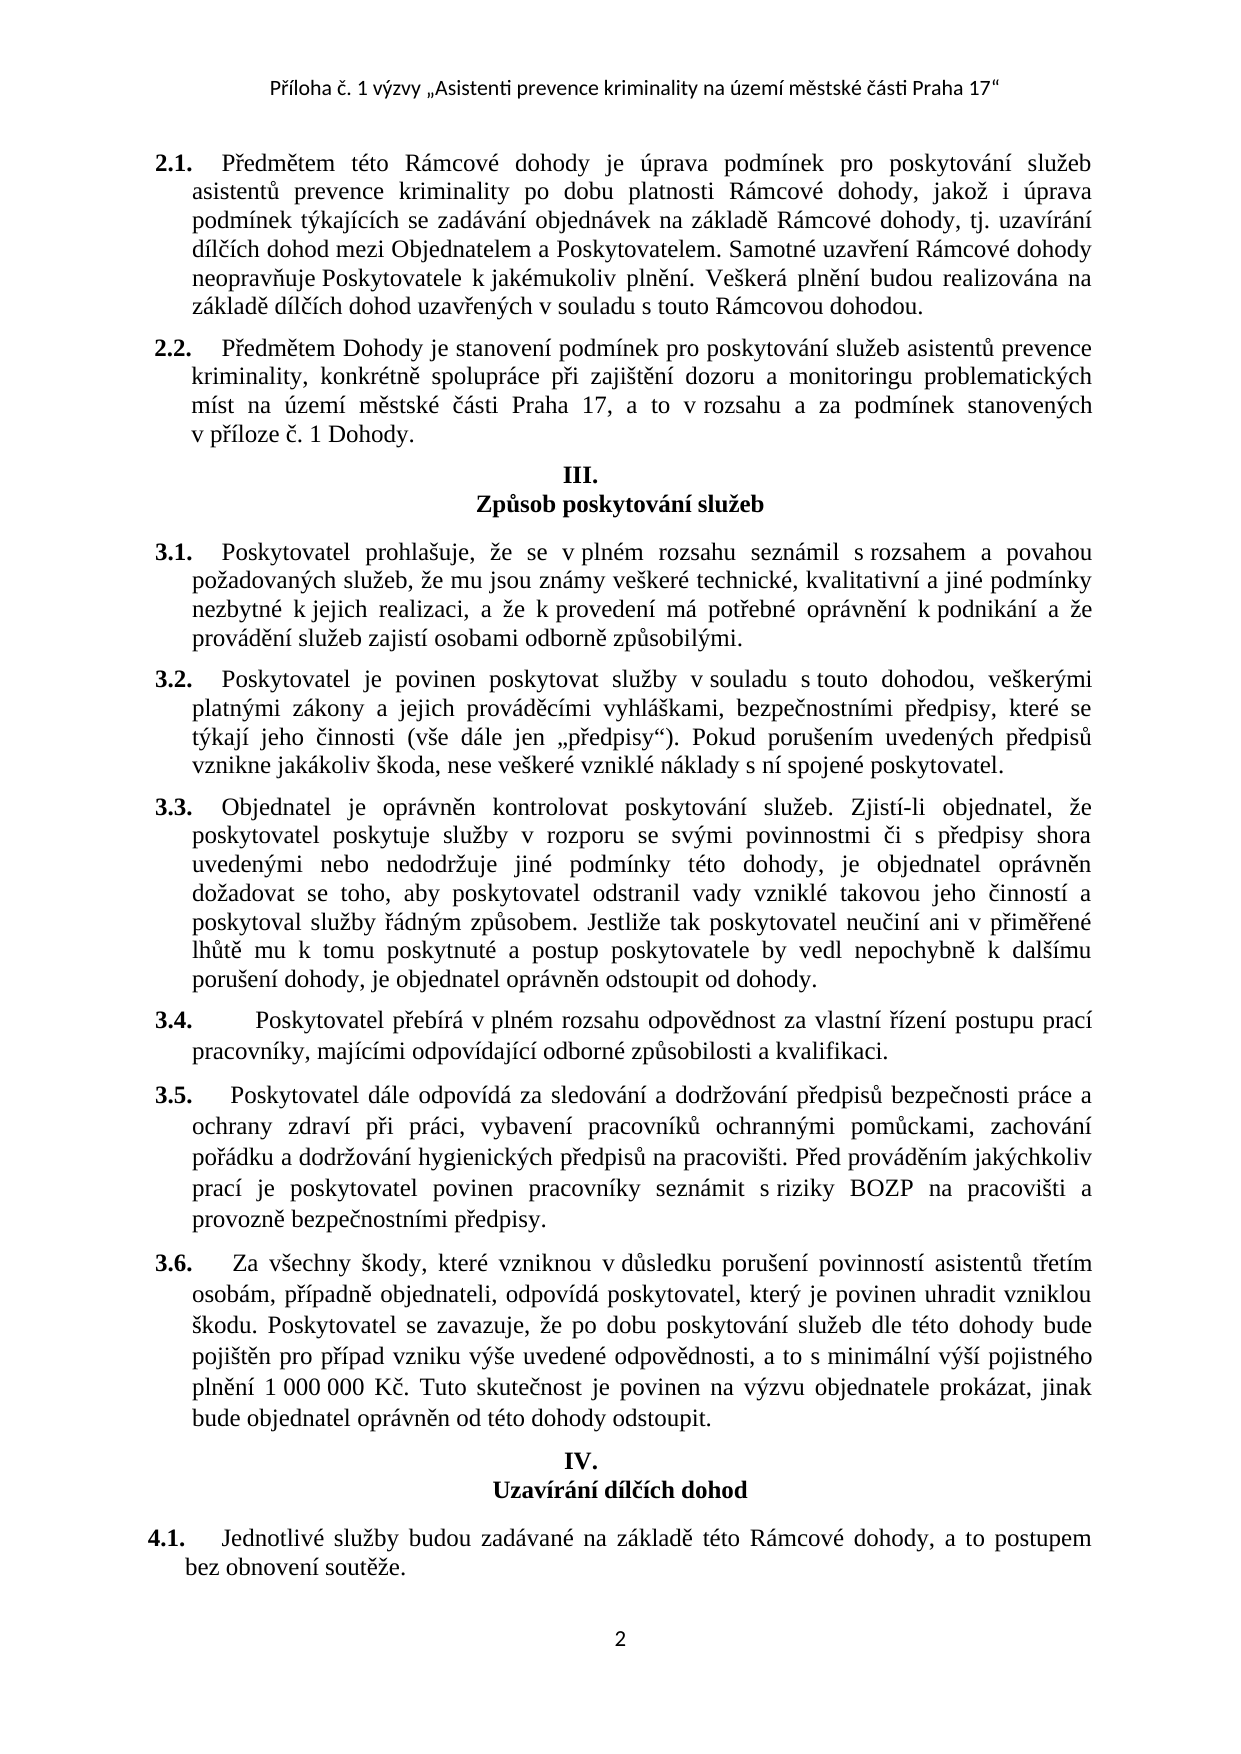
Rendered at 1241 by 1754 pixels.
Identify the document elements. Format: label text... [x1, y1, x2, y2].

list Jednotlivé služby budou zadávané na základě této Rámcové dohody, a to postupem bez obnovení soutěže. [148, 1523, 1093, 1580]
text Způsob poskytování služeb [148, 489, 1093, 518]
list Předmětem Dohody je stanovení podmínek pro poskytování služeb asistentů prevence kriminality, konkrétně spolupráce při zajištění dozoru a monitoringu problematických míst na území městské části Praha 17, a to v rozsahu a za podmínek stanovených v příloze č. 1 Dohody. [154, 333, 1093, 448]
list Objednatel je oprávněn kontrolovat poskytování služeb. Zjistí-li objednatel, že poskytovatel poskytuje služby v rozporu se svými povinnostmi či s předpisy shora uvedenými nebo nedodržuje jiné podmínky této dohody, je objednatel oprávněn dožadovat se toho, aby poskytovatel odstranil vady vzniklé takovou jeho činností a poskytoval služby řádným způsobem. Jestliže tak poskytovatel neučiní ani v přiměřené lhůtě mu k tomu poskytnuté a postup poskytovatele by vedl nepochybně k dalšímu porušení dohody, je objednatel oprávněn odstoupit od dohody. [155, 792, 1093, 993]
list Poskytovatel dále odpovídá za sledování a dodržování předpisů bezpečnosti práce a ochrany zdraví při práci, vybavení pracovníků ochrannými pomůckami, zachování pořádku a dodržování hygienických předpisů na pracovišti. Před prováděním jakýchkoliv prací je poskytovatel povinen pracovníky seznámit s riziky BOZP na pracovišti a provozně bezpečnostními předpisy. [155, 1080, 1093, 1233]
text Uzavírání dílčích dohod [148, 1475, 1093, 1504]
list Poskytovatel prohlašuje, že se v plném rozsahu seznámil s rozsahem a povahou požadovaných služeb, že mu jsou známy veškeré technické, kvalitativní a jiné podmínky nezbytné k jejich realizaci, a že k provedení má potřebné oprávnění k podnikání a že provádění služeb zajistí osobami odborně způsobilými. [155, 537, 1093, 652]
list Poskytovatel je povinen poskytovat služby v souladu s touto dohodou, veškerými platnými zákony a jejich prováděcími vyhláškami, bezpečnostními předpisy, které se týkají jeho činnosti (vše dále jen „předpisy“). Pokud porušením uvedených předpisů vznikne jakákoliv škoda, nese veškeré vzniklé náklady s ní spojené poskytovatel. [155, 664, 1093, 779]
list Předmětem této Rámcové dohody je úprava podmínek pro poskytování služeb asistentů prevence kriminality po dobu platnosti Rámcové dohody, jakož i úprava podmínek týkajících se zadávání objednávek na základě Rámcové dohody, tj. uzavírání dílčích dohod mezi Objednatelem a Poskytovatelem. Samotné uzavření Rámcové dohody neopravňuje Poskytovatele k jakémukoliv plnění. Veškerá plnění budou realizována na základě dílčích dohod uzavřených v souladu s touto Rámcovou dohodou. [155, 148, 1093, 320]
list Poskytovatel přebírá v plném rozsahu odpovědnost za vlastní řízení postupu prací pracovníky, majícími odpovídající odborné způsobilosti a kvalifikaci. [155, 1005, 1093, 1065]
list Za všechny škody, které vzniknou v důsledku porušení povinností asistentů třetím osobám, případně objednateli, odpovídá poskytovatel, který je povinen uhradit vzniklou škodu. Poskytovatel se zavazuje, že po dobu poskytování služeb dle této dohody bude pojištěn pro případ vzniku výše uvedené odpovědnosti, a to s minimální výší pojistného plnění 1 000 000 Kč. Tuto skutečnost je povinen na výzvu objednatele prokázat, jinak bude objednatel oprávněn od této dohody odstoupit. [155, 1248, 1093, 1432]
